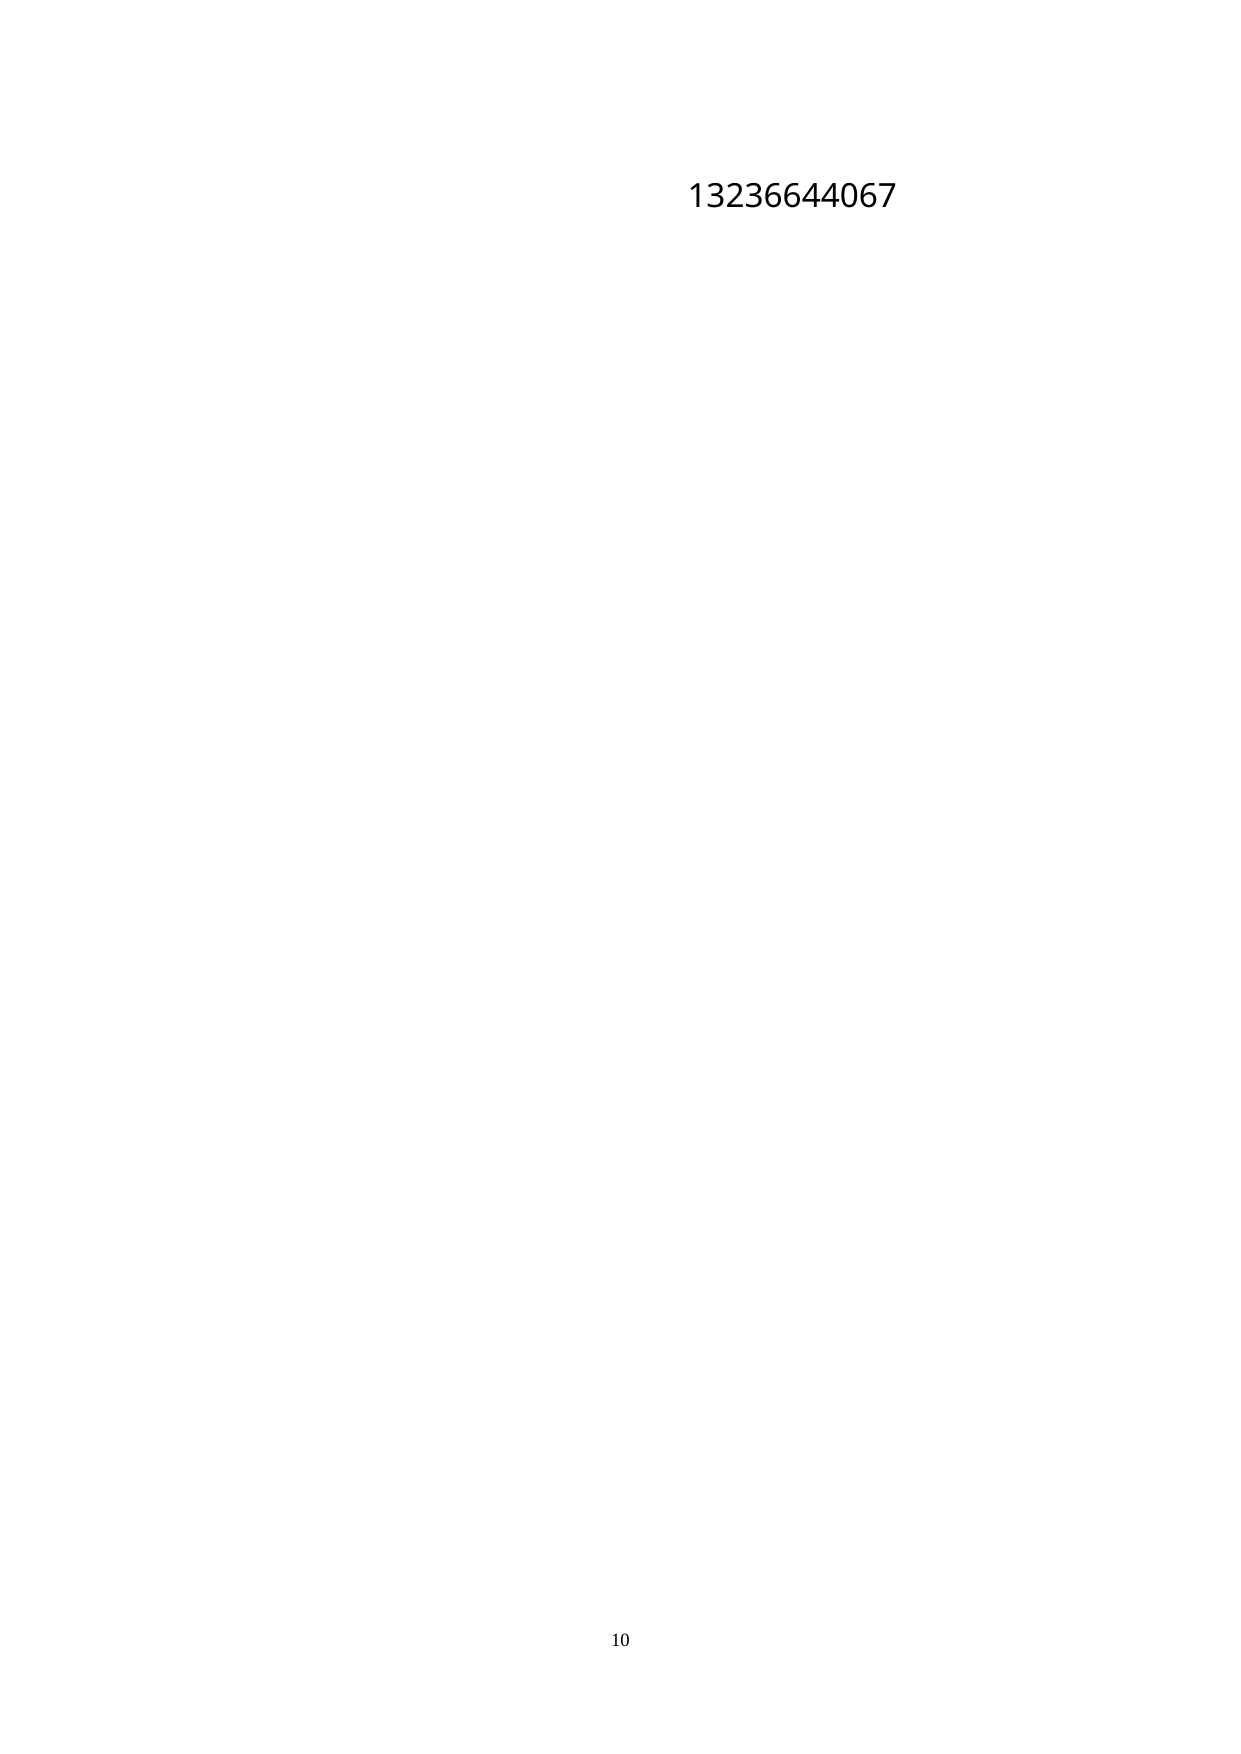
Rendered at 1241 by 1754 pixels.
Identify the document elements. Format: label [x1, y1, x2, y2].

text [254, 162, 1053, 227]
